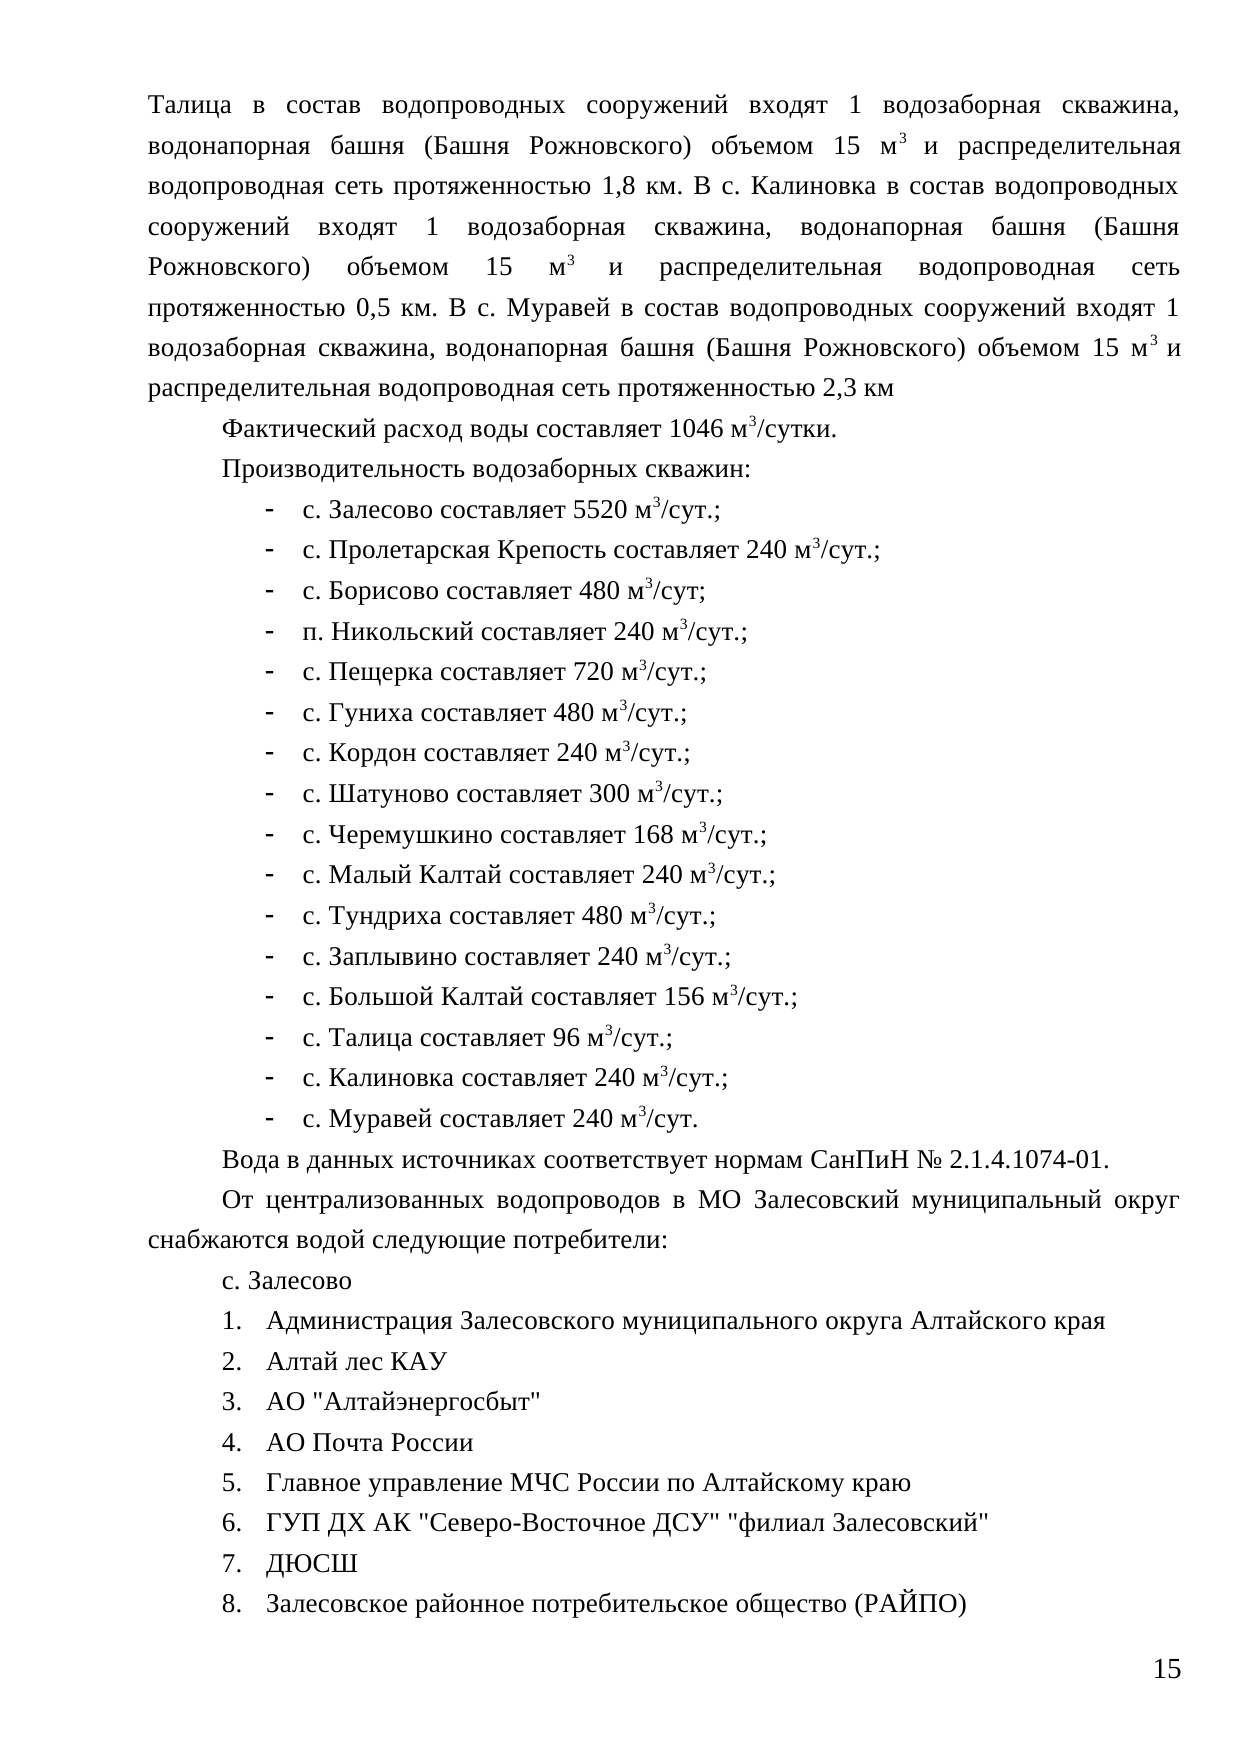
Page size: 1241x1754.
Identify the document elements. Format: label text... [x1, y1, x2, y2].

list с. Калиновка составляет 240 м3/сут.; [265, 1062, 1181, 1093]
list Администрация Залесовского муниципального округа Алтайского края [148, 1304, 1181, 1336]
list с. Большой Калтай составляет 156 м3/сут.; [265, 980, 1181, 1012]
text Фактический расход воды составляет 1046 м3/сутки. [148, 412, 1181, 443]
list с. Залесово составляет 5520 м3/сут.; [265, 493, 1181, 524]
list с. Черемушкино составляет 168 м3/сут.; [265, 818, 1181, 849]
list с. Муравей составляет 240 м3/сут. [265, 1102, 1181, 1133]
text с. Залесово [148, 1264, 1181, 1295]
list с. Борисово составляет 480 м3/сут; [265, 574, 1181, 605]
list ГУП ДХ АК "Северо-Восточное ДСУ" "филиал Залесовский" [148, 1507, 1181, 1538]
list с. Малый Калтай составляет 240 м3/сут.; [265, 858, 1181, 890]
list Залесовское районное потребительское общество (РАЙПО) [148, 1587, 1181, 1618]
list с. Кордон составляет 240 м3/сут.; [265, 737, 1181, 768]
list Главное управление МЧС России по Алтайскому краю [148, 1466, 1181, 1497]
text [148, 89, 1181, 403]
list с. Заплывино составляет 240 м3/сут.; [265, 940, 1181, 971]
list с. Пролетарская Крепость составляет 240 м3/сут.; [265, 533, 1181, 565]
list Алтай лес КАУ [148, 1345, 1181, 1376]
list п. Никольский составляет 240 м3/сут.; [265, 615, 1181, 646]
list с. Пещерка составляет 720 м3/сут.; [265, 655, 1181, 687]
list с. Гуниха составляет 480 м3/сут.; [265, 696, 1181, 727]
text От централизованных водопроводов в МО Залесовский муниципальный округ снабжаются водой следующие потребители: [148, 1183, 1181, 1255]
text Вода в данных источниках соответствует нормам СанПиН № 2.1.4.1074-01. [148, 1143, 1181, 1174]
list с. Шатуново составляет 300 м3/сут.; [265, 777, 1181, 808]
list АО "Алтайэнергосбыт" [148, 1385, 1181, 1416]
list ДЮСШ [148, 1547, 1181, 1578]
text Производительность водозаборных скважин: [148, 452, 1181, 483]
list с. Тундриха составляет 480 м3/сут.; [265, 899, 1181, 930]
list АО Почта России [148, 1426, 1181, 1457]
list с. Талица составляет 96 м3/сут.; [265, 1021, 1181, 1052]
